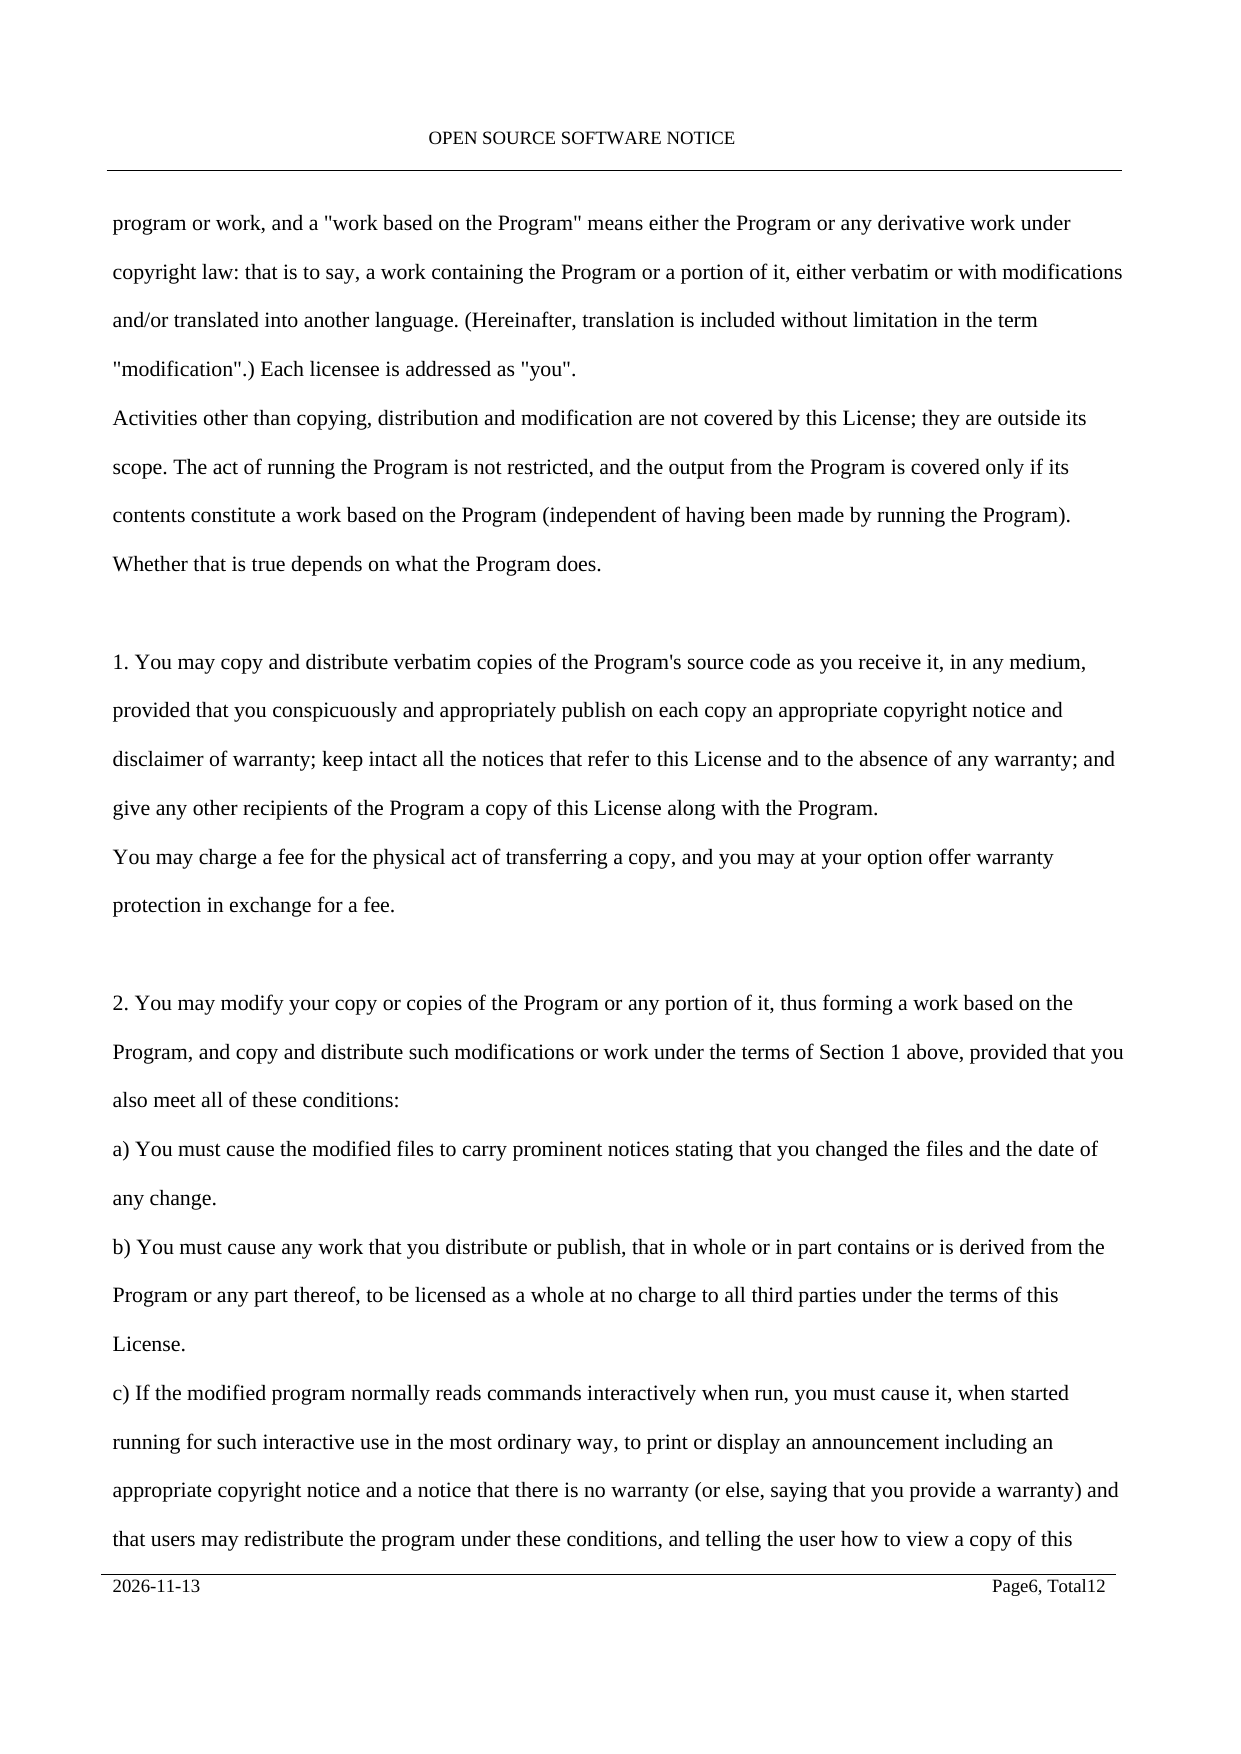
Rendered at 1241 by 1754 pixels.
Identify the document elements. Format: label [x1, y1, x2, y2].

text [112, 206, 1128, 1555]
